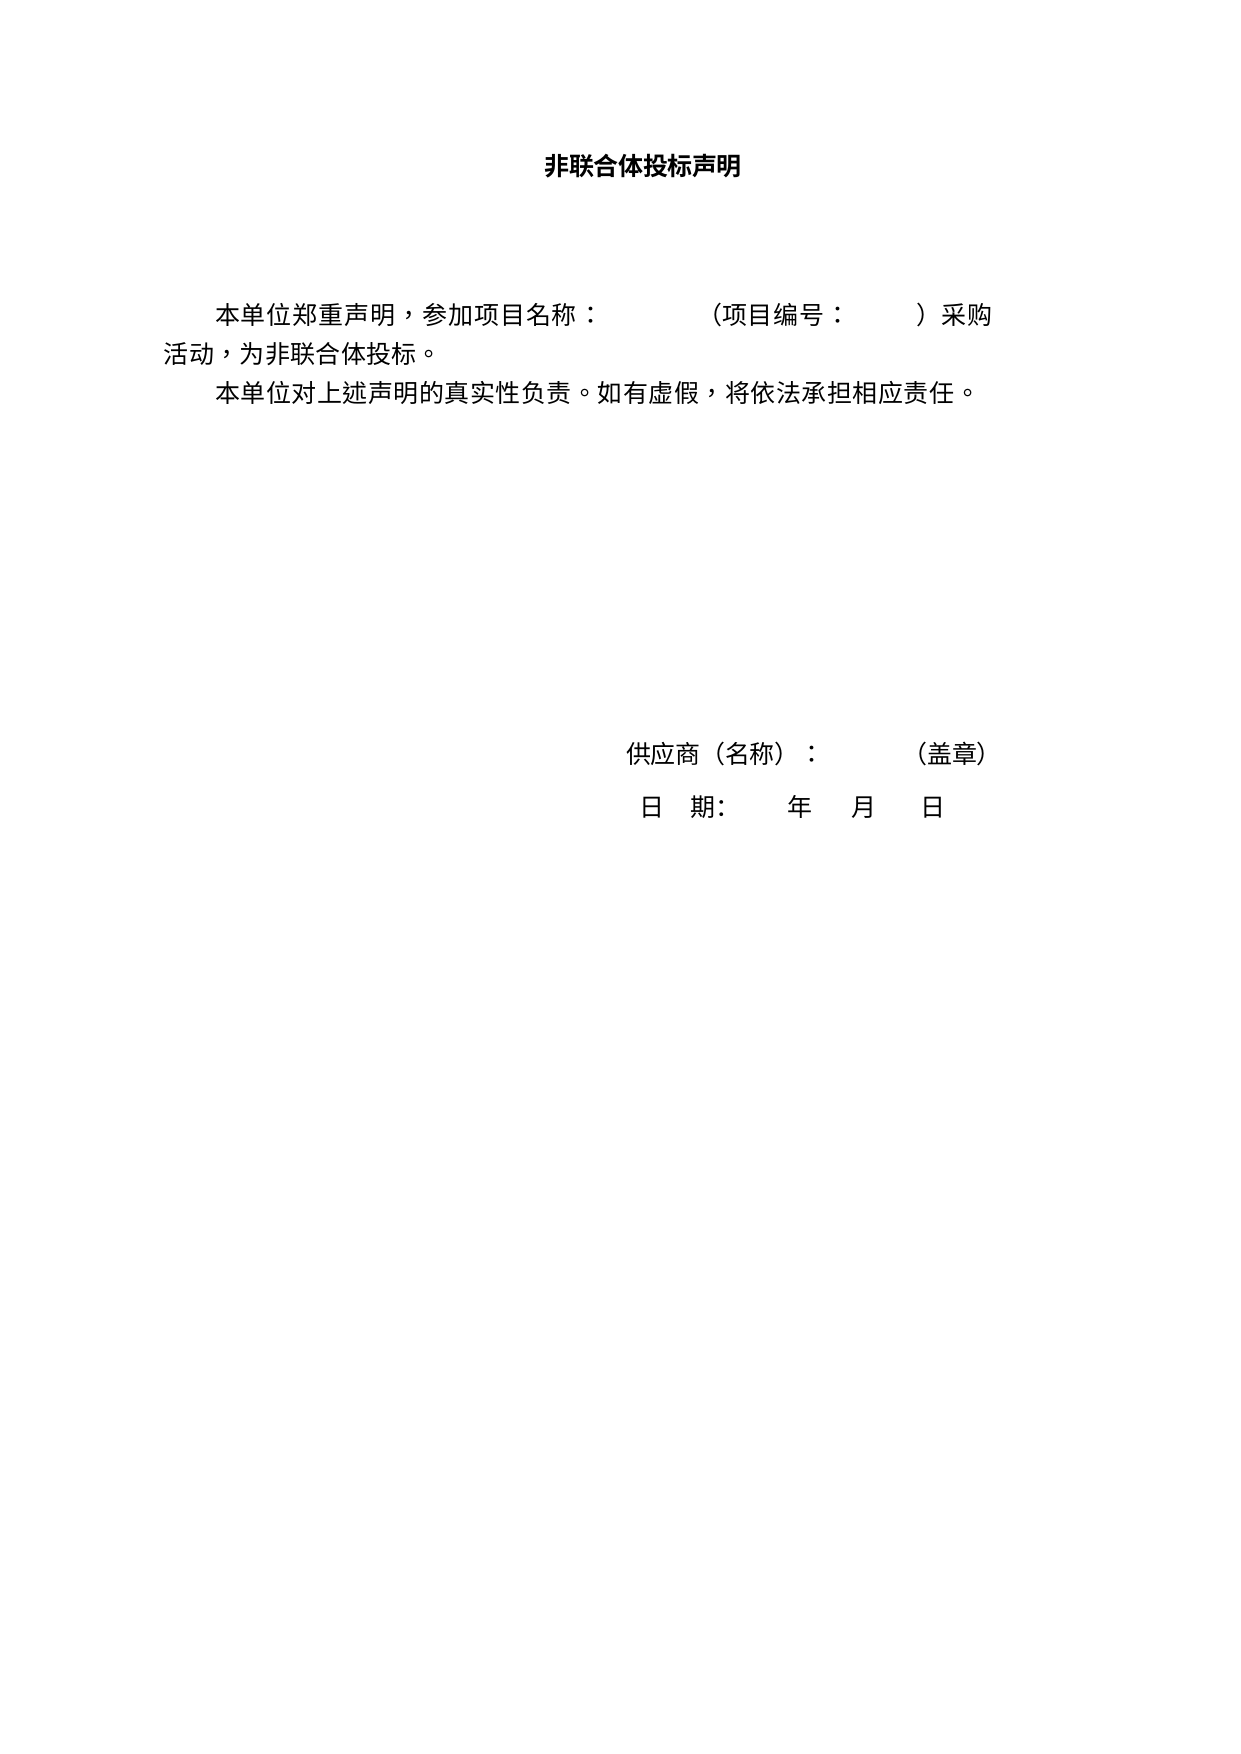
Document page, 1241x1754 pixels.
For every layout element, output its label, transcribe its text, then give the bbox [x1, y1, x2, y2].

text 本单位对上述声明的真实性负责。如有虚假，将依法承担相应责任。 [215, 378, 1129, 409]
text 日 期： 年 月 日 [159, 790, 1129, 823]
text 非联合体投标声明 [544, 151, 1129, 182]
text 本单位郑重声明，参加项目名称： （项目编号： ）采购 [215, 299, 1129, 331]
text 供应商（名称）： （盖章） [626, 737, 1129, 770]
text 活动，为非联合体投标。 [164, 339, 1129, 369]
